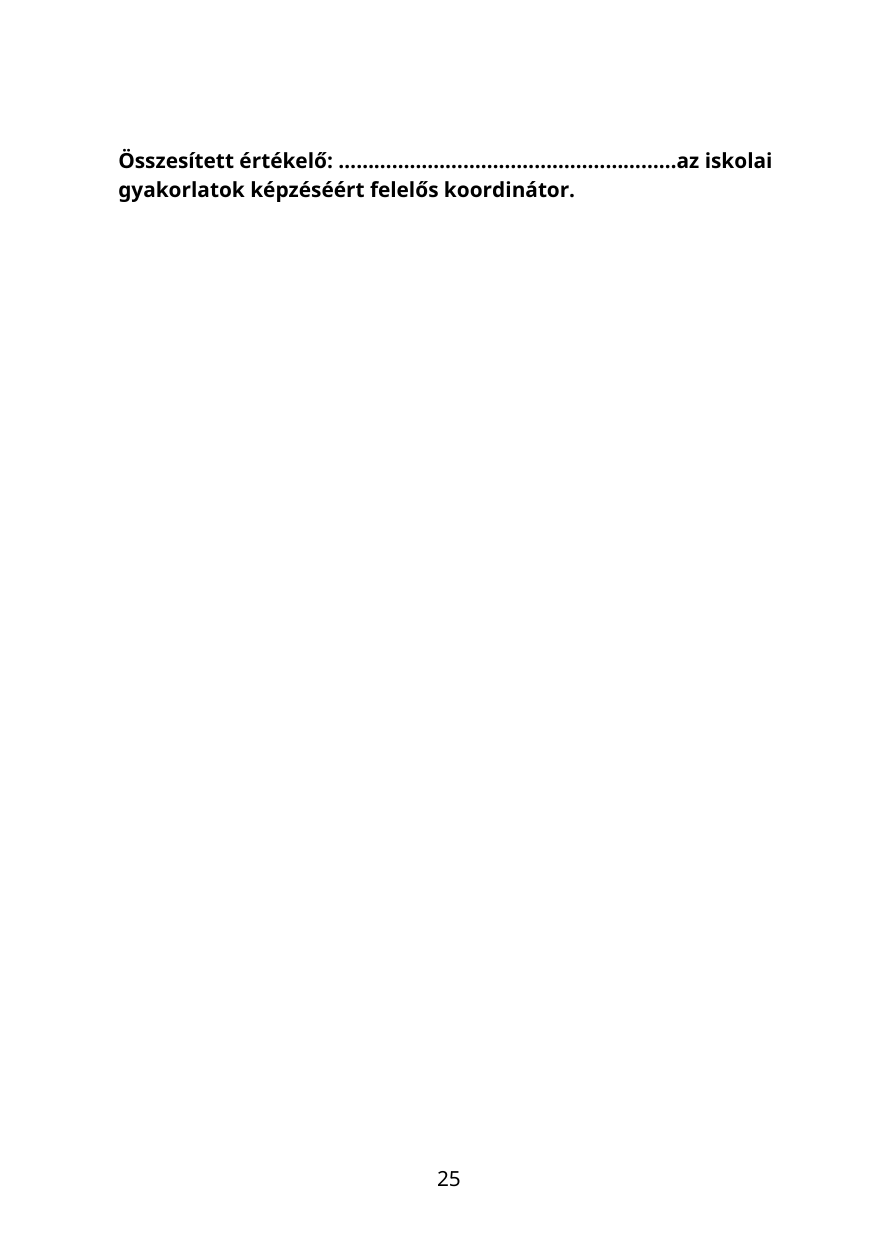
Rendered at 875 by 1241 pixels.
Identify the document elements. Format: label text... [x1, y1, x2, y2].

text Összesített értékelő: …………………………………………………az iskolai gyakorlatok képzéséért felelős koordinátor. [118, 147, 779, 203]
